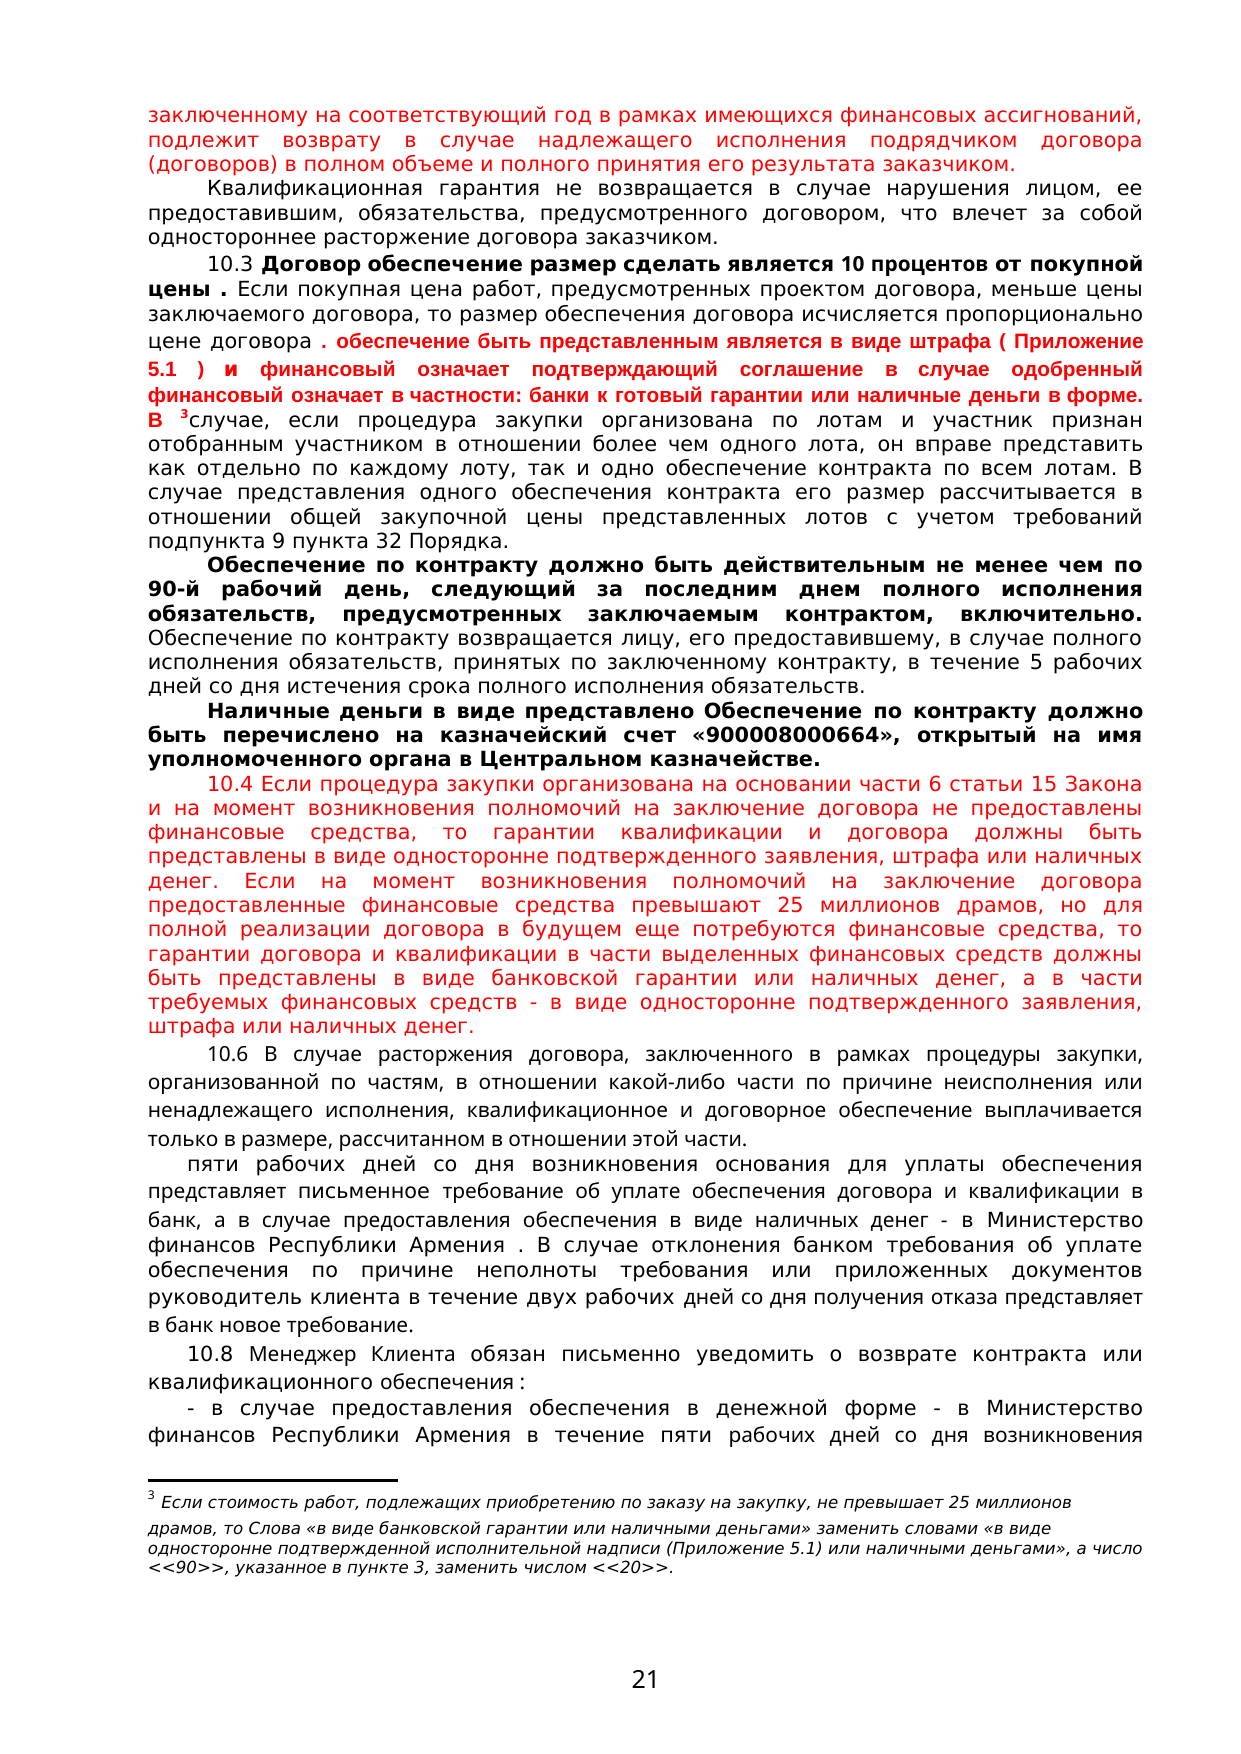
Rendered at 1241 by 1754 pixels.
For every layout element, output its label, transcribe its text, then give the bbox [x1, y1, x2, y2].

text пяти рабочих дней со дня возникновения основания для уплаты обеспечения представляет письменное требование об уплате обеспечения договора и квалификации в банк, а в случае предоставления обеспечения в виде наличных денег - в Министерство финансов Республики Армения . В случае отклонения банком требования об уплате обеспечения по причине неполноты требования или приложенных документов руководитель клиента в течение двух рабочих дней со дня получения отказа представляет в банк новое требование. [148, 1152, 1144, 1339]
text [148, 103, 1144, 176]
text Обеспечение по контракту должно быть действительным не менее чем по 90-й рабочий день, следующий за последним днем полного исполнения обязательств, предусмотренных заключаемым контрактом, включительно. Обеспечение по контракту возвращается лицу, его предоставившему, в случае полного исполнения обязательств, принятых по заключенному контракту, в течение 5 рабочих дней со дня истечения срока полного исполнения обязательств. [148, 553, 1144, 699]
text 10.6 В случае расторжения договора, заключенного в рамках процедуры закупки, организованной по частям, в отношении какой-либо части по причине неисполнения или ненадлежащего исполнения, квалификационное и договорное обеспечение выплачивается только в размере, рассчитанном в отношении этой части. [148, 1039, 1144, 1152]
text Квалификационная гарантия не возвращается в случае нарушения лицом, ее предоставившим, обязательства, предусмотренного договором, что влечет за собой одностороннее расторжение договора заказчиком. [148, 176, 1144, 249]
text 10.4 Если процедура закупки организована на основании части 6 статьи 15 Закона и на момент возникновения полномочий на заключение договора не предоставлены финансовые средства, то гарантии квалификации и договора должны быть представлены в виде односторонне подтвержденного заявления, штрафа или наличных денег. Если на момент возникновения полномочий на заключение договора предоставленные финансовые средства превышают 25 миллионов драмов, но для полной реализации договора в будущем еще потребуются финансовые средства, то гарантии договора и квалификации в части выделенных финансовых средств должны быть представлены в виде банковской гарантии или наличных денег, а в части требуемых финансовых средств - в виде односторонне подтвержденного заявления, штрафа или наличных денег. [148, 772, 1144, 1039]
text 10.8 Менеджер Клиента обязан письменно уведомить о возврате контракта или квалификационного обеспечения : [148, 1339, 1144, 1396]
text 10.3 Договор обеспечение размер сделать является 10 процентов от покупной цены . Если покупная цена работ, предусмотренных проектом договора, меньше цены заключаемого договора, то размер обеспечения договора исчисляется пропорционально цене договора . обеспечение быть представленным является в виде штрафа ( Приложение 5.1 ) и финансовый означает подтверждающий соглашение в случае одобренный финансовый означает в частности: банки к готовый гарантии или наличные деньги в форме. В случае, если процедура закупки организована по лотам и участник признан отобранным участником в отношении более чем одного лота, он вправе представить как отдельно по каждому лоту, так и одно обеспечение контракта по всем лотам. В случае представления одного обеспечения контракта его размер рассчитывается в отношении общей закупочной цены представленных лотов с учетом требований подпункта 9 пункта 32 Порядка. [148, 249, 1144, 553]
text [148, 1396, 1144, 1448]
text Наличные деньги в виде представлено Обеспечение по контракту должно быть перечислено на казначейский счет «900008000664», открытый на имя уполномоченного органа в Центральном казначействе. [148, 699, 1144, 772]
